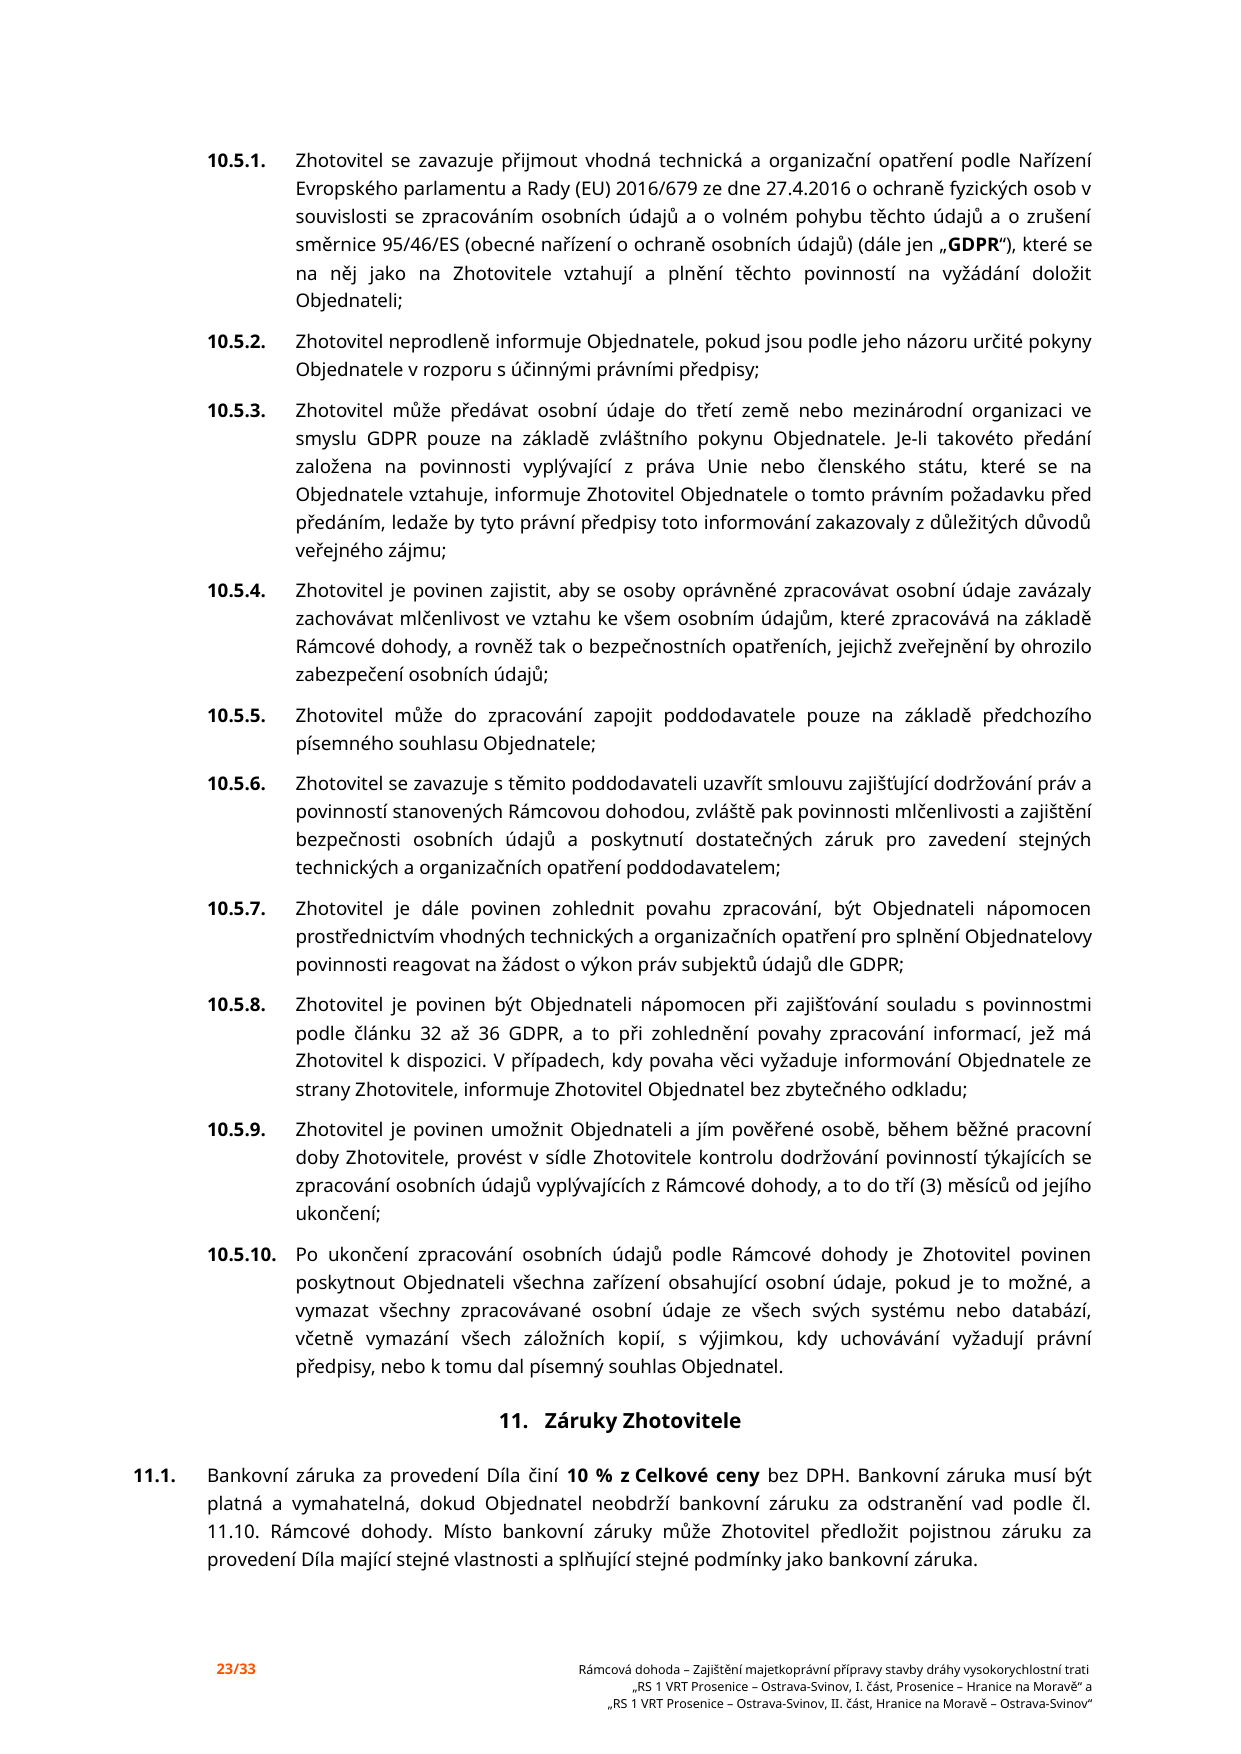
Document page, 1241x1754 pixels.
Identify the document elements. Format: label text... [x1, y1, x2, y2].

subtitle Po ukončení zpracování osobních údajů podle Rámcové dohody je Zhotovitel povinen poskytnout Objednateli všechna zařízení obsahující osobní údaje, pokud je to možné, a vymazat všechny zpracovávané osobní údaje ze všech svých systému nebo databází, včetně vymazání všech záložních kopií, s výjimkou, kdy uchovávání vyžadují právní předpisy, nebo k tomu dal písemný souhlas Objednatel. [207, 1241, 1092, 1378]
subtitle Zhotovitel je povinen být Objednateli nápomocen při zajišťování souladu s povinnostmi podle článku 32 až 36 GDPR, a to při zohlednění povahy zpracování informací, jež má Zhotovitel k dispozici. V případech, kdy povaha věci vyžaduje informování Objednatele ze strany Zhotovitele, informuje Zhotovitel Objednatel bez zbytečného odkladu; [207, 992, 1092, 1101]
subtitle Zhotovitel může předávat osobní údaje do třetí země nebo mezinárodní organizaci ve smyslu GDPR pouze na základě zvláštního pokynu Objednatele. Je-li takovéto předání založena na povinnosti vyplývající z práva Unie nebo členského státu, které se na Objednatele vztahuje, informuje Zhotovitel Objednatele o tomto právním požadavku před předáním, ledaže by tyto právní předpisy toto informování zakazovaly z důležitých důvodů veřejného zájmu; [207, 397, 1092, 562]
subtitle Zhotovitel se zavazuje s těmito poddodavateli uzavřít smlouvu zajišťující dodržování práv a povinností stanovených Rámcovou dohodou, zvláště pak povinnosti mlčenlivosti a zajištění bezpečnosti osobních údajů a poskytnutí dostatečných záruk pro zavedení stejných technických a organizačních opatření poddodavatelem; [207, 771, 1092, 880]
subtitle Zhotovitel neprodleně informuje Objednatele, pokud jsou podle jeho názoru určité pokyny Objednatele v rozporu s účinnými právními předpisy; [207, 328, 1092, 382]
subtitle Zhotovitel je dále povinen zohlednit povahu zpracování, být Objednateli nápomocen prostřednictvím vhodných technických a organizačních opatření pro splnění Objednatelovy povinnosti reagovat na žádost o výkon práv subjektů údajů dle GDPR; [207, 895, 1092, 977]
text 11. Záruky Zhotovitele [148, 1406, 1092, 1434]
subtitle Zhotovitel je povinen umožnit Objednateli a jím pověřené osobě, během běžné pracovní doby Zhotovitele, provést v sídle Zhotovitele kontrolu dodržování povinností týkajících se zpracování osobních údajů vyplývajících z Rámcové dohody, a to do tří (3) měsíců od jejího ukončení; [207, 1116, 1092, 1226]
list Bankovní záruka za provedení Díla činí 10 % z Celkové ceny bez DPH. Bankovní záruka musí být platná a vymahatelná, dokud Objednatel neobdrží bankovní záruku za odstranění vad podle čl. 11.10. Rámcové dohody. Místo bankovní záruky může Zhotovitel předložit pojistnou záruku za provedení Díla mající stejné vlastnosti a splňující stejné podmínky jako bankovní záruka. [133, 1462, 1092, 1572]
subtitle Zhotovitel je povinen zajistit, aby se osoby oprávněné zpracovávat osobní údaje zavázaly zachovávat mlčenlivost ve vztahu ke všem osobním údajům, které zpracovává na základě Rámcové dohody, a rovněž tak o bezpečnostních opatřeních, jejichž zveřejnění by ohrozilo zabezpečení osobních údajů; [207, 577, 1092, 687]
subtitle Zhotovitel může do zpracování zapojit poddodavatele pouze na základě předchozího písemného souhlasu Objednatele; [207, 702, 1092, 756]
subtitle Zhotovitel se zavazuje přijmout vhodná technická a organizační opatření podle Nařízení Evropského parlamentu a Rady (EU) 2016/679 ze dne 27.4.2016 o ochraně fyzických osob v souvislosti se zpracováním osobních údajů a o volném pohybu těchto údajů a o zrušení směrnice 95/46/ES (obecné nařízení o ochraně osobních údajů) (dále jen „GDPR“), které se na něj jako na Zhotovitele vztahují a plnění těchto povinností na vyžádání doložit Objednateli; [207, 148, 1092, 313]
